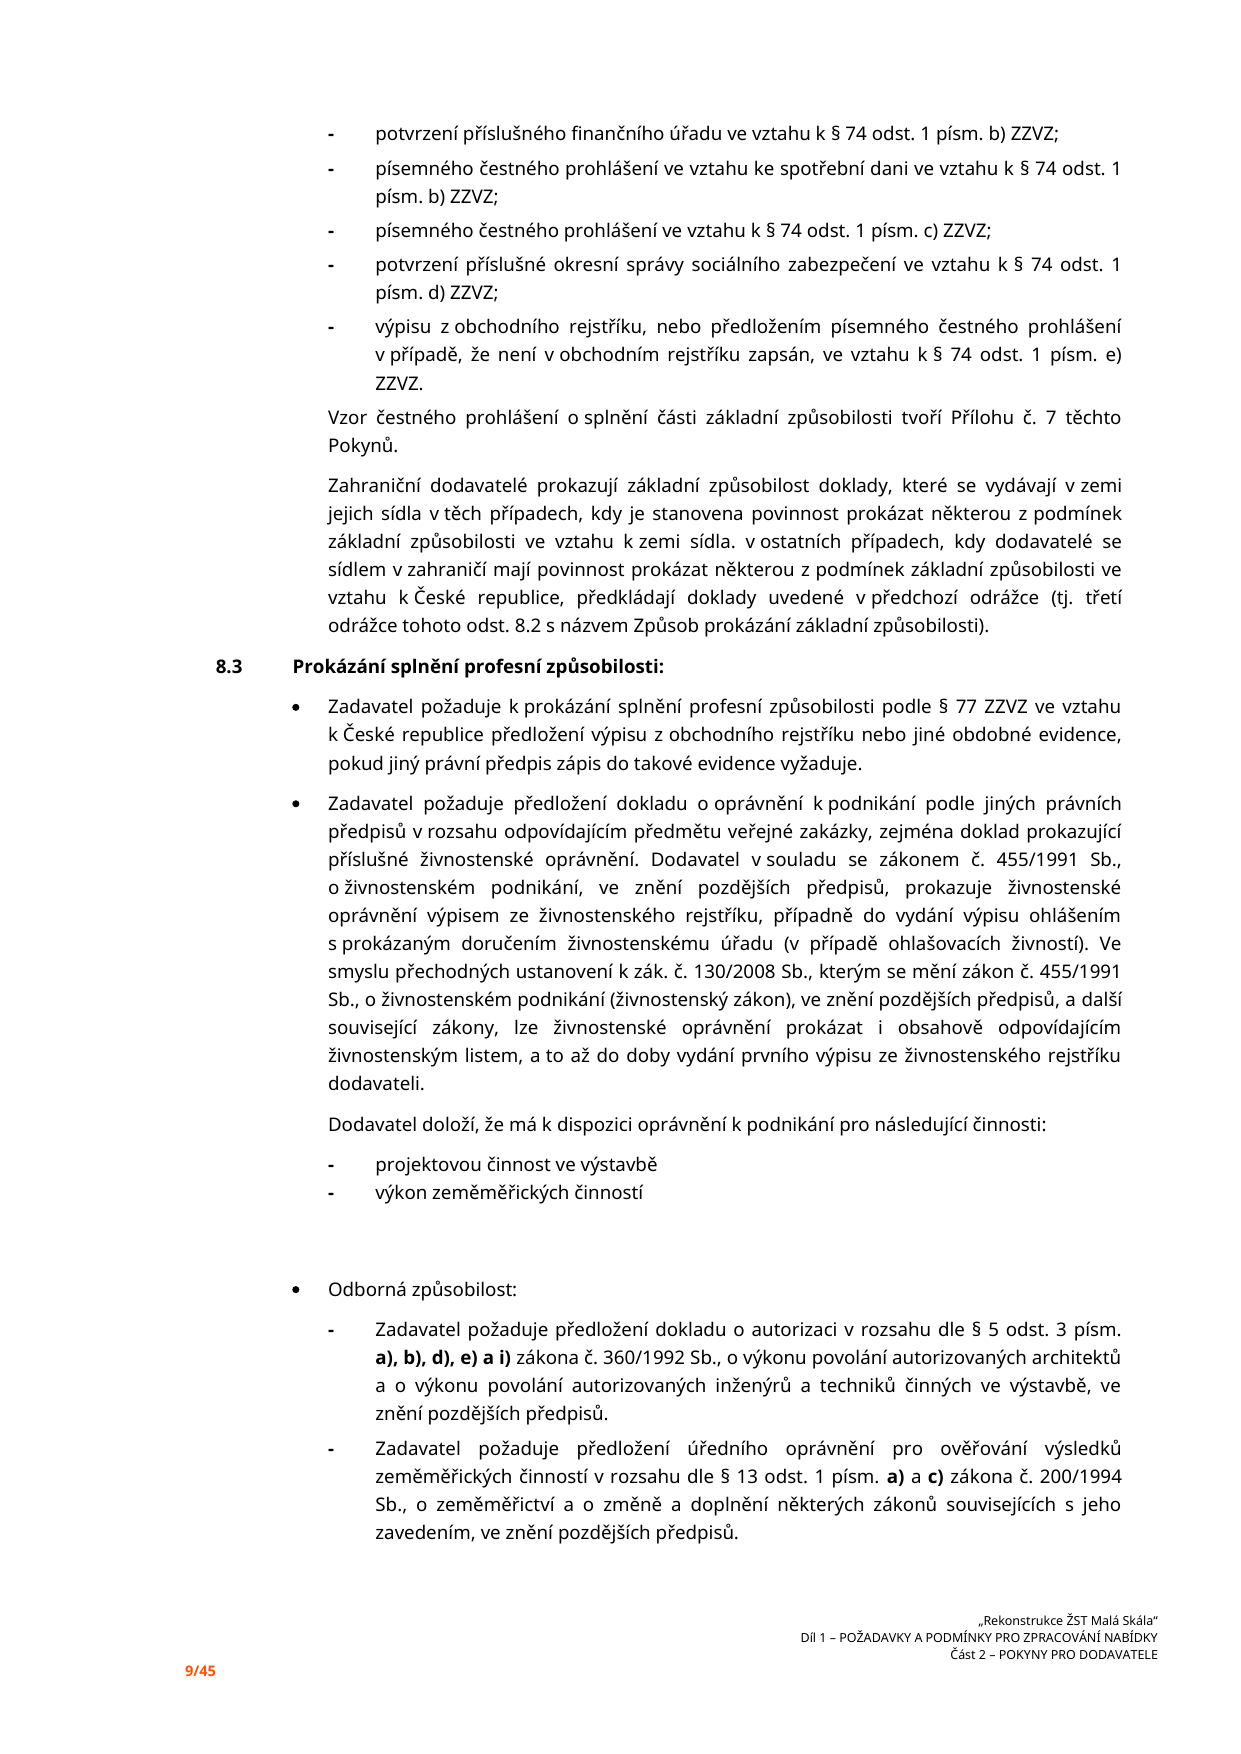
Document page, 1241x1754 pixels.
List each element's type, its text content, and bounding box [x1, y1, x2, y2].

text písemného čestného prohlášení ve vztahu ke spotřební dani ve vztahu k § 74 odst. 1 písm. b) ZZVZ; [328, 155, 1122, 208]
text projektovou činnost ve výstavbě [328, 1152, 1122, 1177]
text Odborná způsobilost: [292, 1276, 1122, 1302]
text potvrzení příslušného finančního úřadu ve vztahu k § 74 odst. 1 písm. b) ZZVZ; [328, 121, 1122, 146]
text Prokázání splnění profesní způsobilosti: [216, 653, 1122, 679]
text Vzor čestného prohlášení o splnění části základní způsobilosti tvoří Přílohu č. 7 těchto Pokynů. [328, 404, 1122, 458]
text výpisu z obchodního rejstříku, nebo předložením písemného čestného prohlášení v případě, že není v obchodním rejstříku zapsán, ve vztahu k § 74 odst. 1 písm. e) ZZVZ. [328, 314, 1122, 395]
text Zahraniční dodavatelé prokazují základní způsobilost doklady, které se vydávají v zemi jejich sídla v těch případech, kdy je stanovena povinnost prokázat některou z podmínek základní způsobilosti ve vztahu k zemi sídla. v ostatních případech, kdy dodavatelé se sídlem v zahraničí mají povinnost prokázat některou z podmínek základní způsobilosti ve vztahu k České republice, předkládají doklady uvedené v předchozí odrážce (tj. třetí odrážce tohoto odst. 8.2 s názvem Způsob prokázání základní způsobilosti). [328, 473, 1122, 638]
text Zadavatel požaduje předložení úředního oprávnění pro ověřování výsledků zeměměřických činností v rozsahu dle § 13 odst. 1 písm. a) a c) zákona č. 200/1994 Sb., o zeměměřictví a o změně a doplnění některých zákonů souvisejících s jeho zavedením, ve znění pozdějších předpisů. [328, 1435, 1122, 1544]
text Zadavatel požaduje k prokázání splnění profesní způsobilosti podle § 77 ZZVZ ve vztahu k České republice předložení výpisu z obchodního rejstříku nebo jiné obdobné evidence, pokud jiný právní předpis zápis do takové evidence vyžaduje. [292, 694, 1122, 775]
text Zadavatel požaduje předložení dokladu o autorizaci v rozsahu dle § 5 odst. 3 písm. a), b), d), e) a i) zákona č. 360/1992 Sb., o výkonu povolání autorizovaných architektů a o výkonu povolání autorizovaných inženýrů a techniků činných ve výstavbě, ve znění pozdějších předpisů. [328, 1317, 1122, 1426]
text písemného čestného prohlášení ve vztahu k § 74 odst. 1 písm. c) ZZVZ; [328, 217, 1122, 243]
text Dodavatel doloží, že má k dispozici oprávnění k podnikání pro následující činnosti: [328, 1111, 1122, 1137]
text potvrzení příslušné okresní správy sociálního zabezpečení ve vztahu k § 74 odst. 1 písm. d) ZZVZ; [328, 251, 1122, 305]
text výkon zeměměřických činností [328, 1179, 1122, 1205]
text Zadavatel požaduje předložení dokladu o oprávnění k podnikání podle jiných právních předpisů v rozsahu odpovídajícím předmětu veřejné zakázky, zejména doklad prokazující příslušné živnostenské oprávnění. Dodavatel v souladu se zákonem č. 455/1991 Sb., o živnostenském podnikání, ve znění pozdějších předpisů, prokazuje živnostenské oprávnění výpisem ze živnostenského rejstříku, případně do vydání výpisu ohlášením s prokázaným doručením živnostenskému úřadu (v případě ohlašovacích živností). Ve smyslu přechodných ustanovení k zák. č. 130/2008 Sb., kterým se mění zákon č. 455/1991 Sb., o živnostenském podnikání (živnostenský zákon), ve znění pozdějších předpisů, a další související zákony, lze živnostenské oprávnění prokázat i obsahově odpovídajícím živnostenským listem, a to až do doby vydání prvního výpisu ze živnostenského rejstříku dodavateli. [292, 790, 1122, 1096]
